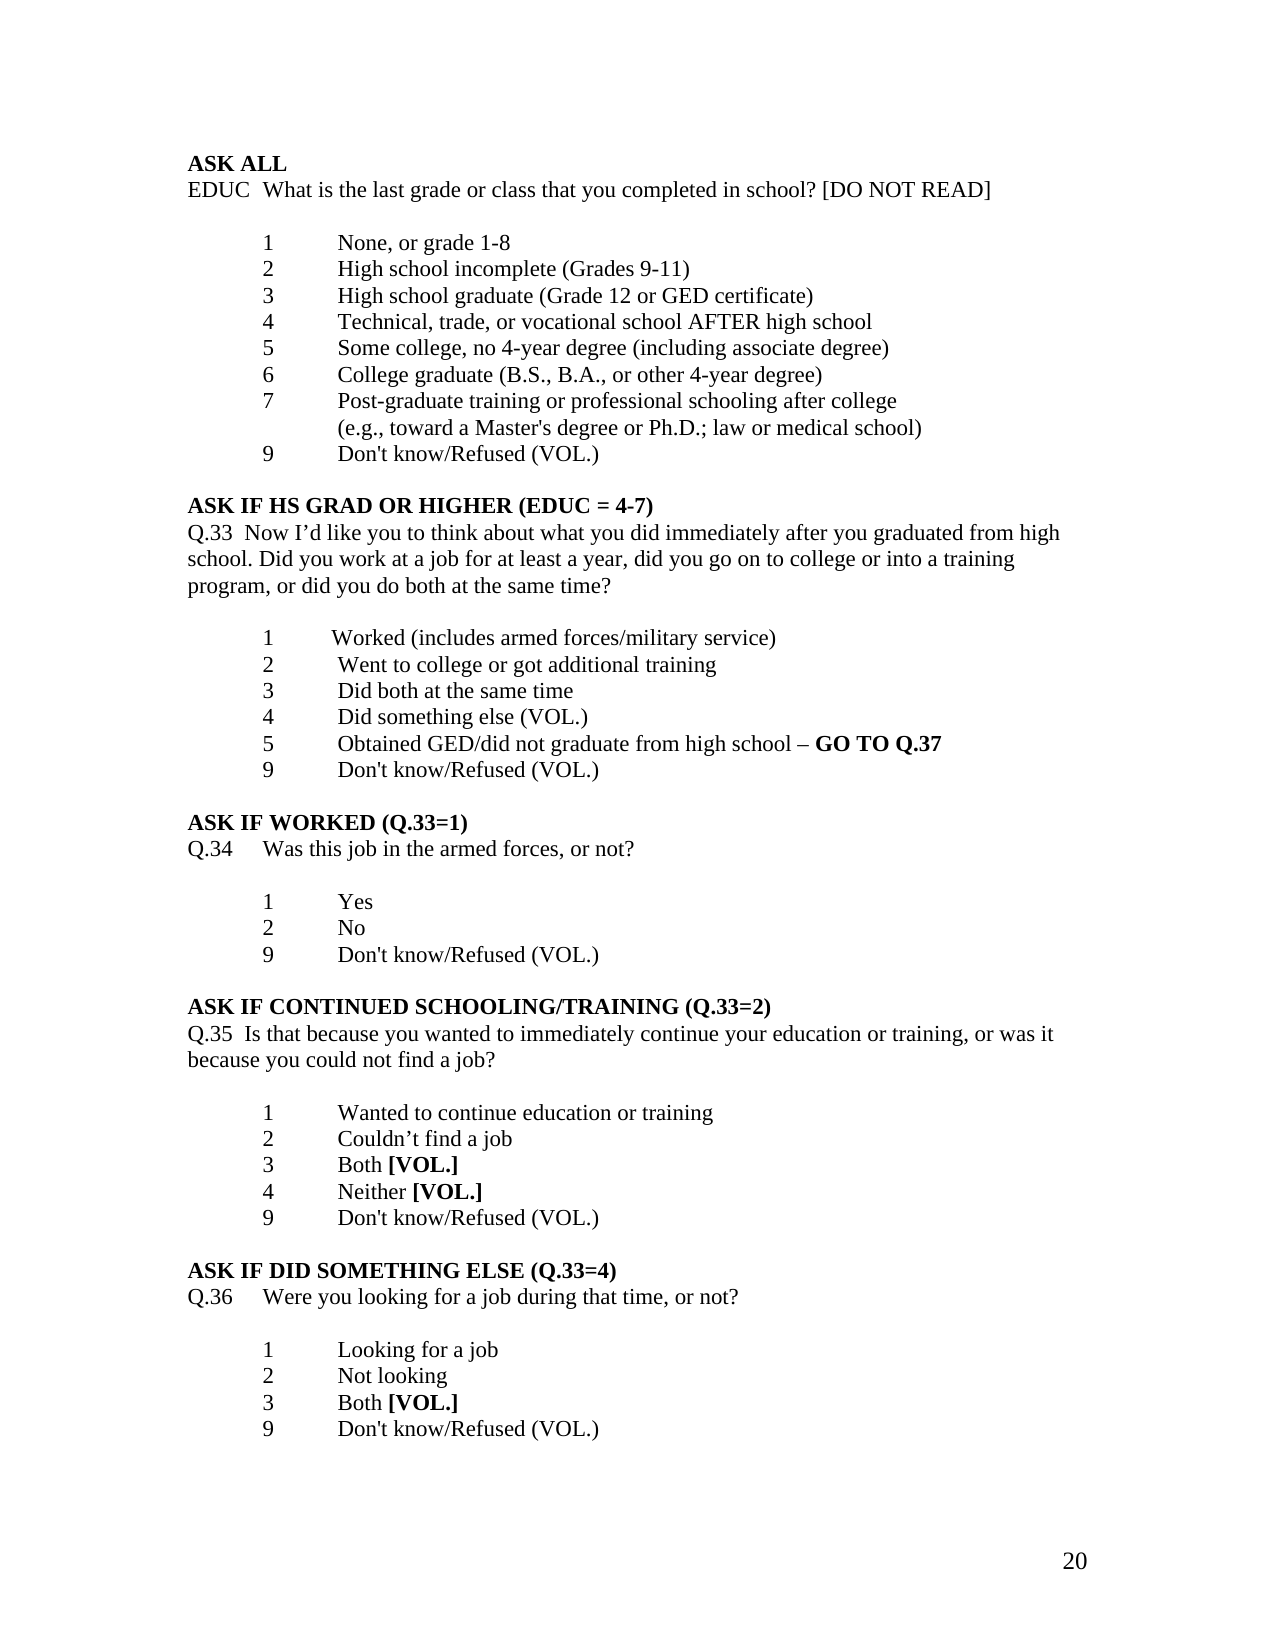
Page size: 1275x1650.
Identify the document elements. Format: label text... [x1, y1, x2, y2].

text ASK IF HS GRAD OR HIGHER (EDUC = 4-7) [187, 493, 1087, 519]
text 9 Don't know/Refused (VOL.) [187, 1204, 1087, 1231]
text Q.35 Is that because you wanted to immediately continue your education or training, or was it because you could not find a job? [187, 1020, 1087, 1072]
text 1 Worked (includes armed forces/military service) [187, 624, 1087, 651]
text Q.36 Were you looking for a job during that time, or not? [187, 1283, 1087, 1309]
text 1 Wanted to continue education or training [187, 1099, 1087, 1125]
text 3 Did both at the same time [187, 677, 1087, 703]
text 2 No [187, 914, 1087, 941]
text 4 Neither [VOL.] [187, 1178, 1087, 1204]
text 1 None, or grade 1-8 [187, 229, 1087, 255]
text 9 Don't know/Refused (VOL.) [187, 440, 1087, 466]
text 6 College graduate (B.S., B.A., or other 4-year degree) [187, 361, 1087, 387]
text 5 Some college, no 4-year degree (including associate degree) [187, 334, 1087, 361]
text Q.34 Was this job in the armed forces, or not? [187, 835, 1087, 862]
text 3 Both [VOL.] [187, 1151, 1087, 1178]
text (e.g., toward a Master's degree or Ph.D.; law or medical school) [187, 413, 1087, 440]
text 9 Don't know/Refused (VOL.) [187, 941, 1087, 967]
text 1 Yes [187, 888, 1087, 914]
text 5 Obtained GED/did not graduate from high school – GO TO Q.37 [187, 730, 1087, 756]
text ASK IF DID SOMETHING ELSE (Q.33=4) [187, 1257, 1087, 1283]
text 2 Couldn’t find a job [187, 1125, 1087, 1151]
text 2 Went to college or got additional training [187, 651, 1087, 677]
text 2 High school incomplete (Grades 9-11) [187, 255, 1087, 282]
text 1 Looking for a job [187, 1336, 1087, 1362]
text ASK IF CONTINUED SCHOOLING/TRAINING (Q.33=2) [187, 993, 1087, 1020]
text 4 Did something else (VOL.) [187, 703, 1087, 730]
text 4 Technical, trade, or vocational school AFTER high school [187, 308, 1087, 334]
text 7 Post-graduate training or professional schooling after college [187, 387, 1087, 413]
text ASK IF WORKED (Q.33=1) [187, 809, 1087, 835]
text Q.33 Now I’d like you to think about what you did immediately after you graduated from high school. Did you work at a job for at least a year, did you go on to college or into a training program, or did you do both at the same time? [187, 519, 1087, 598]
text 3 Both [VOL.] [187, 1389, 1087, 1415]
text ASK ALL [187, 150, 1087, 176]
text 2 Not looking [187, 1362, 1087, 1389]
text 9 Don't know/Refused (VOL.) [187, 1415, 1087, 1441]
text 9 Don't know/Refused (VOL.) [187, 756, 1087, 782]
text EDUC What is the last grade or class that you completed in school? [DO NOT READ] [187, 176, 1087, 203]
text 3 High school graduate (Grade 12 or GED certificate) [187, 282, 1087, 308]
